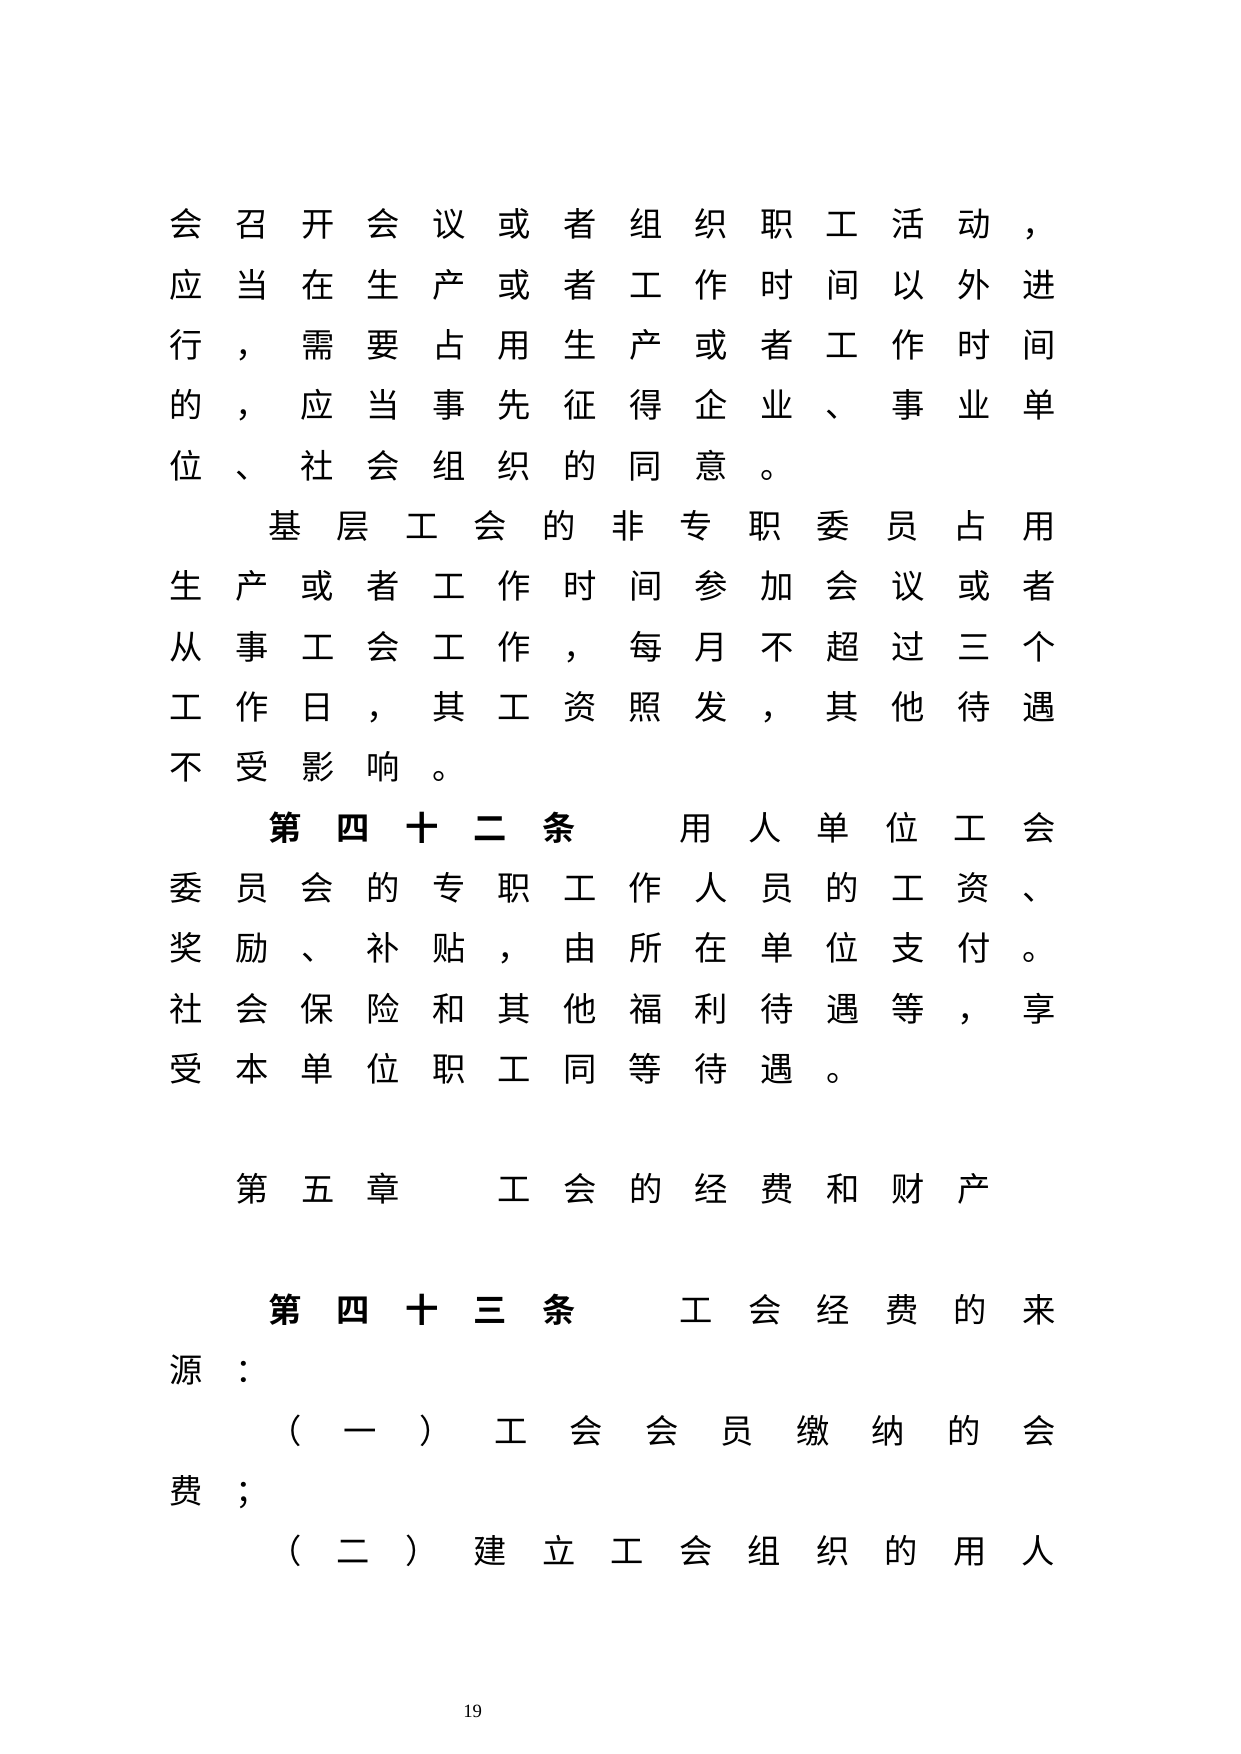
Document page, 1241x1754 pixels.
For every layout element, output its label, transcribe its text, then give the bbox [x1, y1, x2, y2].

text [169, 1519, 1088, 1579]
text 基层工会的非专职委员占用生产或者工作时间参加会议或者从事工会工作，每月不超过三个工作日，其工资照发，其他待遇不受影响。 [169, 494, 1088, 795]
text 第四十三条 工会经费的来源： [169, 1278, 1088, 1398]
text 第四十二条 用人单位工会委员会的专职工作人员的工资、奖励、补贴，由所在单位支付。社会保险和其他福利待遇等，享受本单位职工同等待遇。 [169, 795, 1088, 1097]
text （一）工会会员缴纳的会费； [169, 1398, 1088, 1519]
text 第五章 工会的经费和财产 [169, 1157, 1088, 1217]
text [169, 192, 1088, 494]
